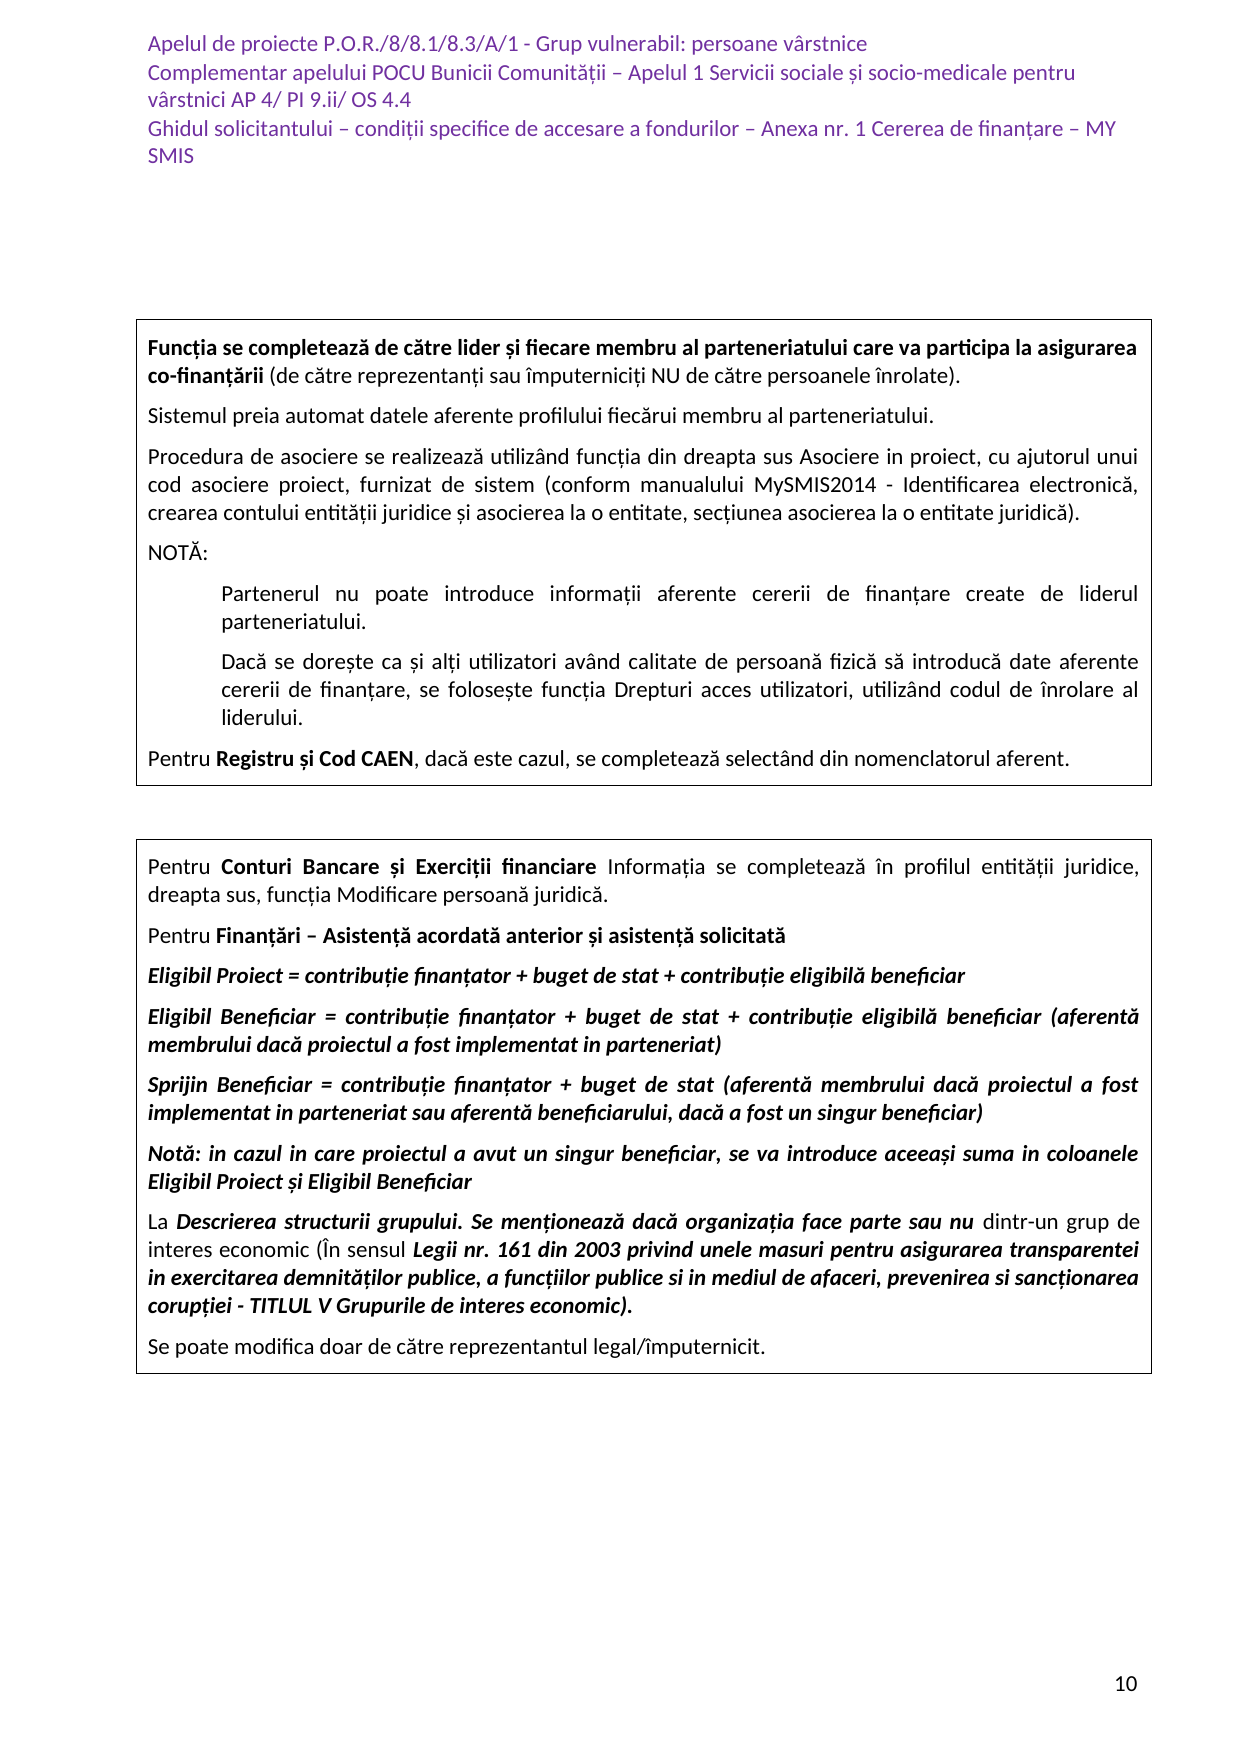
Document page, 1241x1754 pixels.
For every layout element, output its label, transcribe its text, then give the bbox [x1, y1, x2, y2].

table_header Funcția se completează de către lider și fiecare membru al parteneriatului care va participa la asigurarea co-finanțării (de către reprezentanți sau împuterniciți NU de către persoanele înrolate). Sistemul preia automat datele aferente profilului fiecărui membru al parteneriatului. Procedura de asociere se realizează utilizând funcția din dreapta sus Asociere in proiect, cu ajutorul unui cod asociere proiect, furnizat de sistem (conform manualului MySMIS2014 - Identificarea electronică, crearea contului entității juridice și asocierea la o entitate, secțiunea asocierea la o entitate juridică). NOTĂ: Partenerul nu poate introduce informații aferente cererii de finanțare create de liderul parteneriatului. Dacă se dorește ca și alți utilizatori având calitate de persoană fizică să introducă date aferente cererii de finanțare, se folosește funcția Drepturi acces utilizatori, utilizând codul de înrolare al liderului. Pentru Registru și Cod CAEN, dacă este cazul, se completează selectând din nomenclatorul aferent. [137, 320, 1151, 784]
table_header Pentru Conturi Bancare și Exerciții financiare Informația se completează în profilul entității juridice, dreapta sus, funcția Modificare persoană juridică. Pentru Finanțări – Asistență acordată anterior și asistență solicitată Eligibil Proiect = contribuție finanțator + buget de stat + contribuție eligibilă beneficiar Eligibil Beneficiar = contribuție finanțator + buget de stat + contribuție eligibilă beneficiar (aferentă membrului dacă proiectul a fost implementat in parteneriat) Sprijin Beneficiar = contribuție finanțator + buget de stat (aferentă membrului dacă proiectul a fost implementat in parteneriat sau aferentă beneficiarului, dacă a fost un singur beneficiar) Notă: in cazul in care proiectul a avut un singur beneficiar, se va introduce aceeași suma in coloanele Eligibil Proiect și Eligibil Beneficiar La Descrierea structurii grupului. Se menționează dacă organizația face parte sau nu dintr-un grup de interes economic (În sensul Legii nr. 161 din 2003 privind unele masuri pentru asigurarea transparentei in exercitarea demnităților publice, a funcțiilor publice si in mediul de afaceri, prevenirea si sancționarea corupției - TITLUL V Grupurile de interes economic). Se poate modifica doar de către reprezentantul legal/împuternicit. [137, 840, 1151, 1372]
